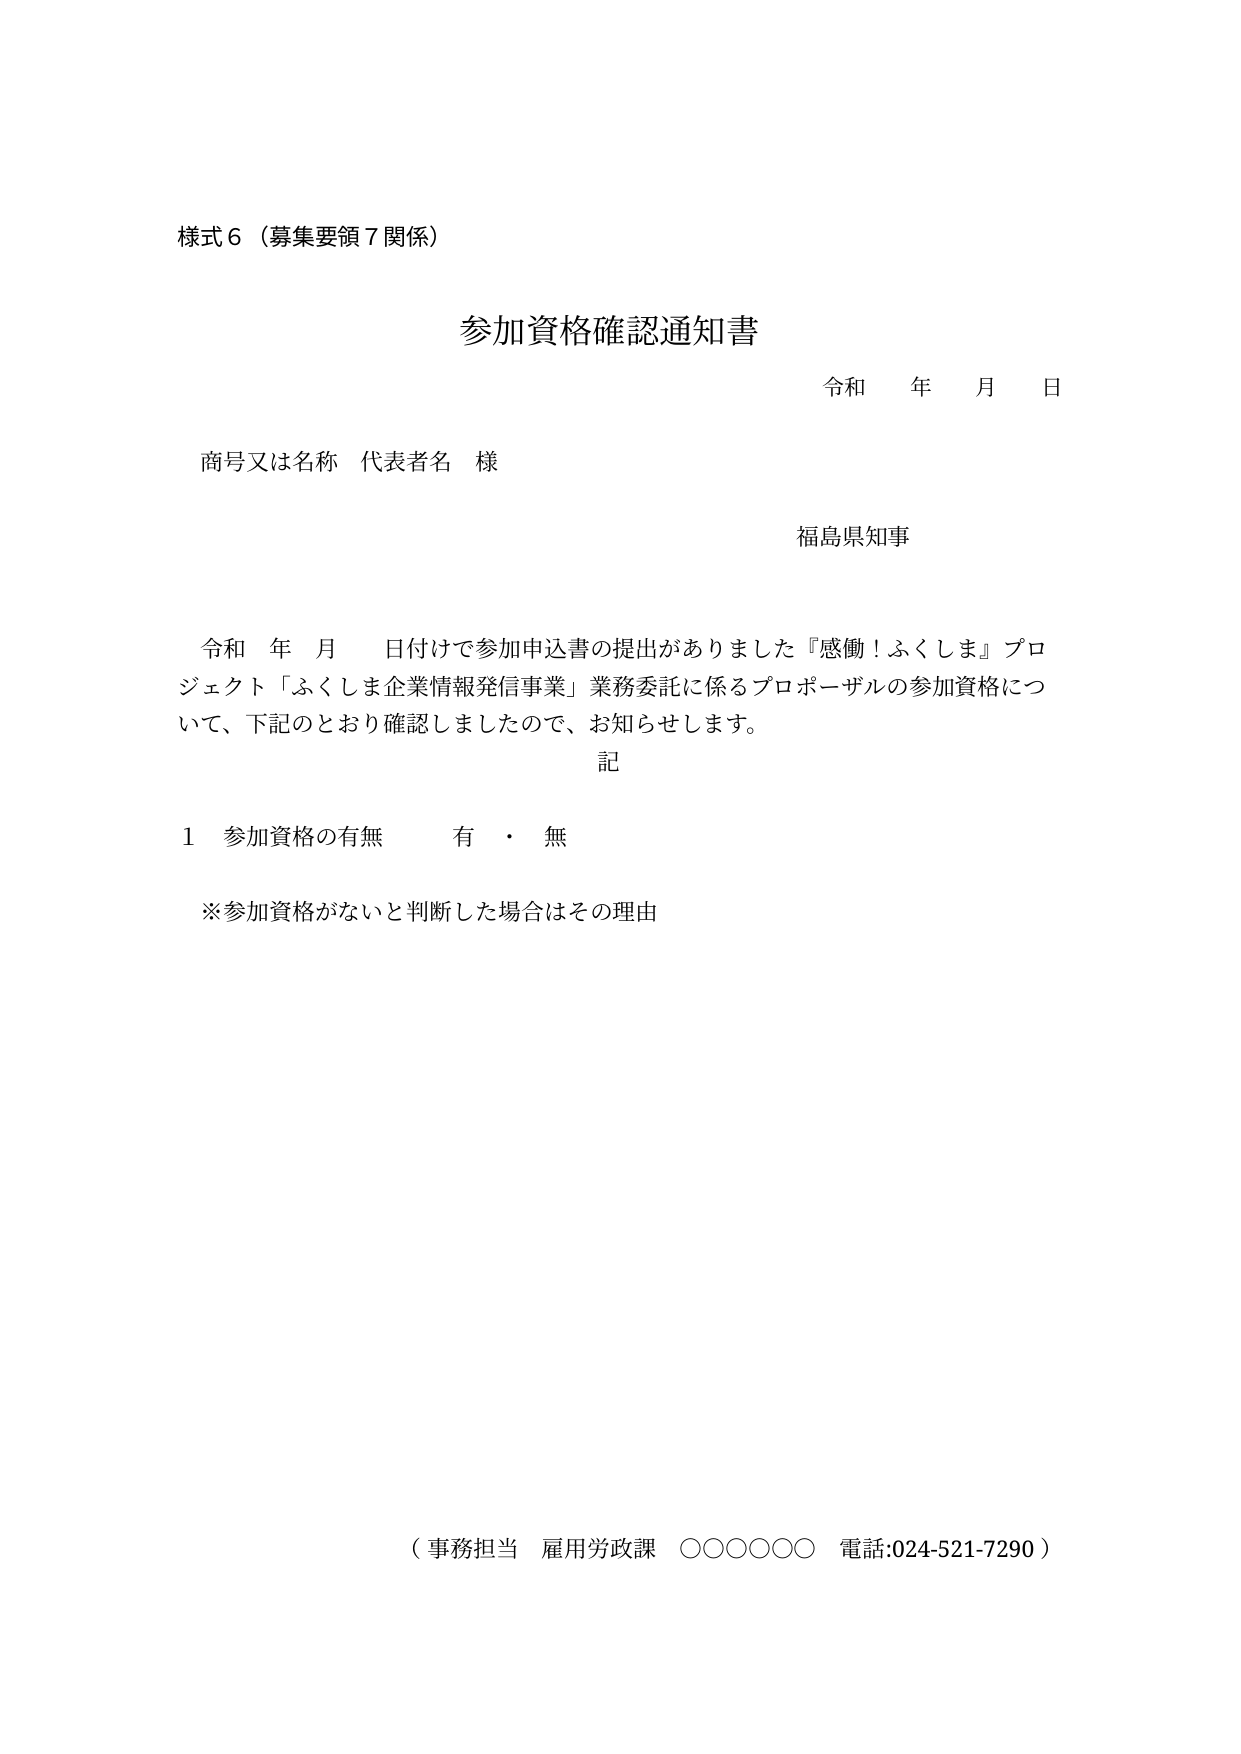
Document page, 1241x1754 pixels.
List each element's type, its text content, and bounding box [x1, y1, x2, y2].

text 様式６（募集要領７関係） [177, 217, 976, 254]
text 参加資格確認通知書 [177, 292, 1041, 367]
text 令和 年 月 日 [177, 367, 1063, 404]
text 令和 年 月 日付けで参加申込書の提出がありました『感働！ふくしま』プロジェクト「ふくしま企業情報発信事業」業務委託に係るプロポーザルの参加資格について、下記のとおり確認しましたので、お知らせします。 [177, 629, 1063, 742]
text 記 [177, 742, 1041, 779]
text （ 事務担当 雇用労政課 ○○○○○○ 電話:024-521-7290 ） [177, 1529, 1063, 1567]
text ※参加資格がないと判断した場合はその理由 [177, 892, 1063, 929]
text 福島県知事 [177, 517, 1063, 554]
text １ 参加資格の有無 有 ・ 無 [177, 817, 1063, 854]
text 商号又は名称 代表者名 様 [177, 442, 1063, 479]
